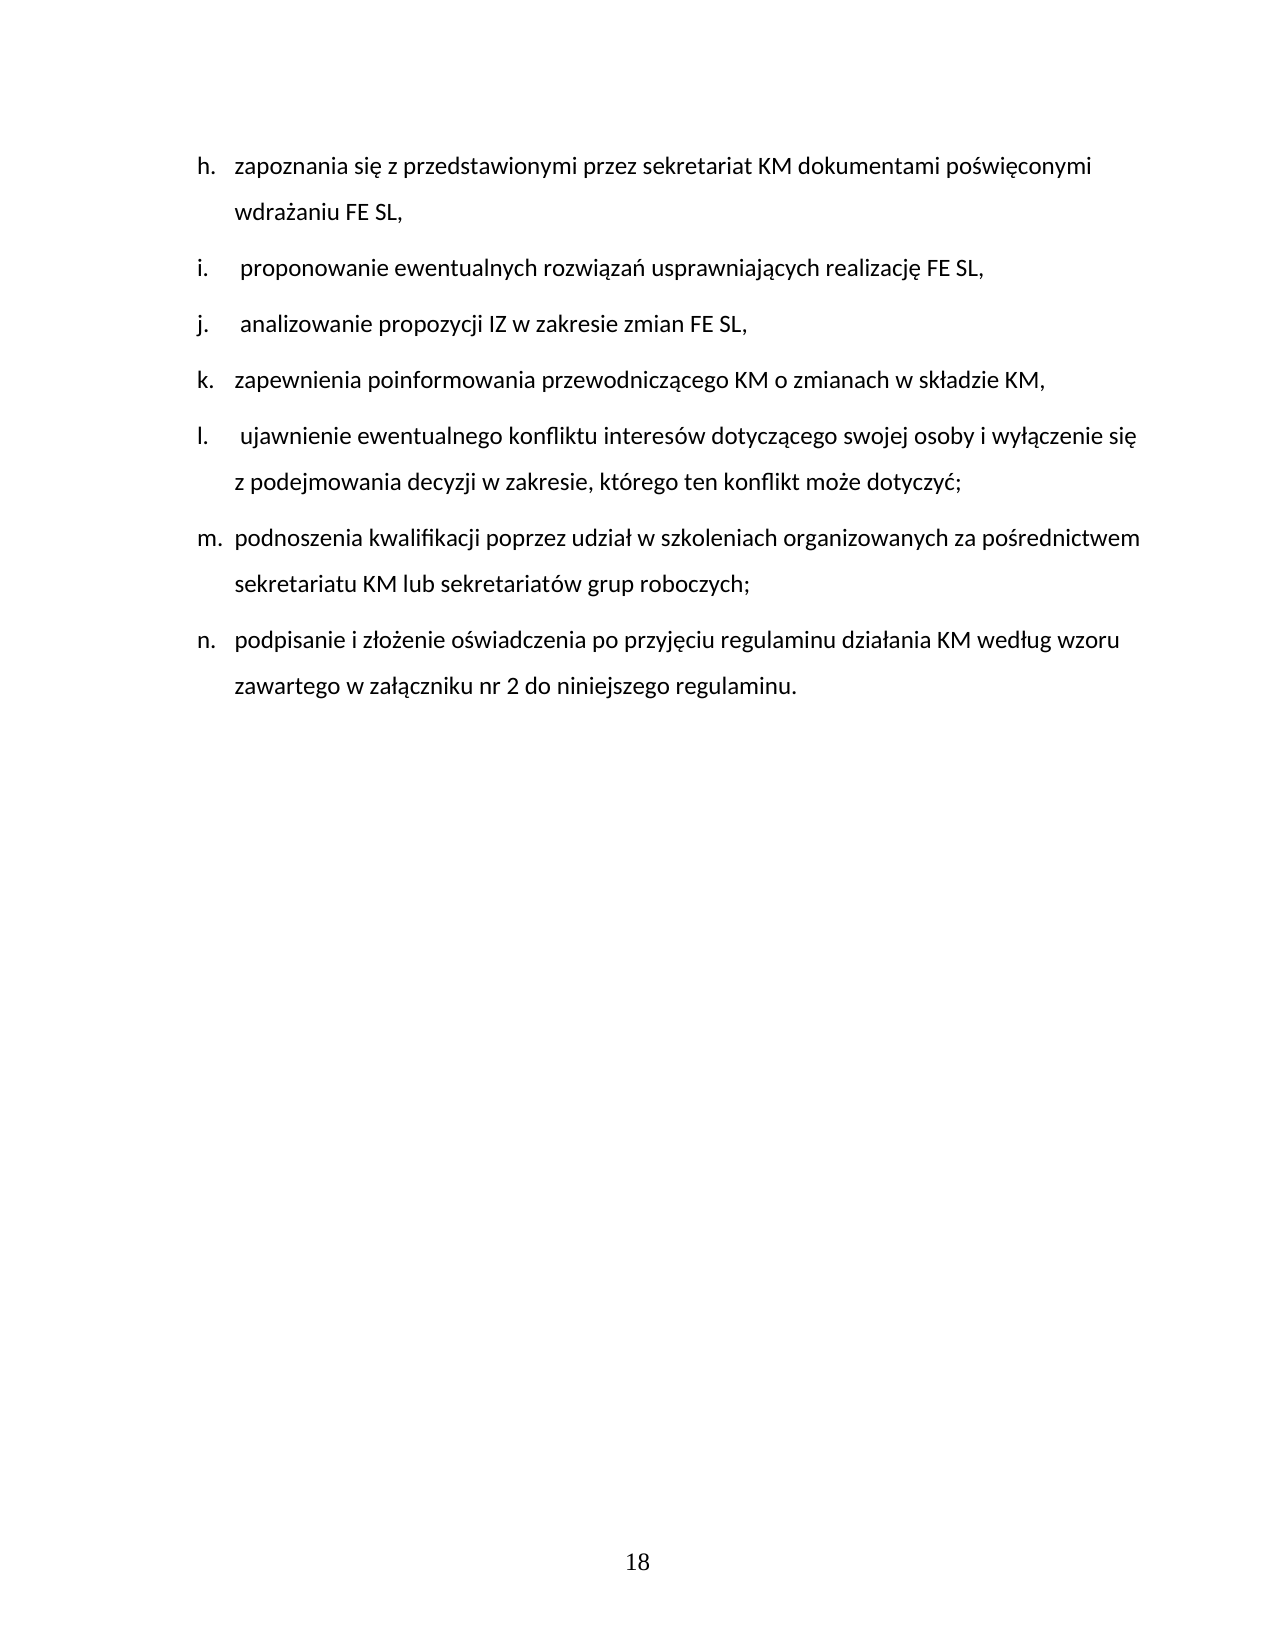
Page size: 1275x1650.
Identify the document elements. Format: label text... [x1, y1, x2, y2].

list ujawnienie ewentualnego konfliktu interesów dotyczącego swojej osoby i wyłączenie się z podejmowania decyzji w zakresie, którego ten konflikt może dotyczyć; [197, 420, 1162, 497]
list podnoszenia kwalifikacji poprzez udział w szkoleniach organizowanych za pośrednictwem sekretariatu KM lub sekretariatów grup roboczych; [197, 522, 1162, 598]
list zapoznania się z przedstawionymi przez sekretariat KM dokumentami poświęconymi wdrażaniu FE SL, [197, 150, 1162, 226]
list proponowanie ewentualnych rozwiązań usprawniających realizację FE SL, [197, 252, 1162, 282]
list zapewnienia poinformowania przewodniczącego KM o zmianach w składzie KM, [197, 364, 1162, 395]
list podpisanie i złożenie oświadczenia po przyjęciu regulaminu działania KM według wzoru zawartego w załączniku nr 2 do niniejszego regulaminu. [197, 624, 1162, 700]
list analizowanie propozycji IZ w zakresie zmian FE SL, [197, 308, 1162, 338]
